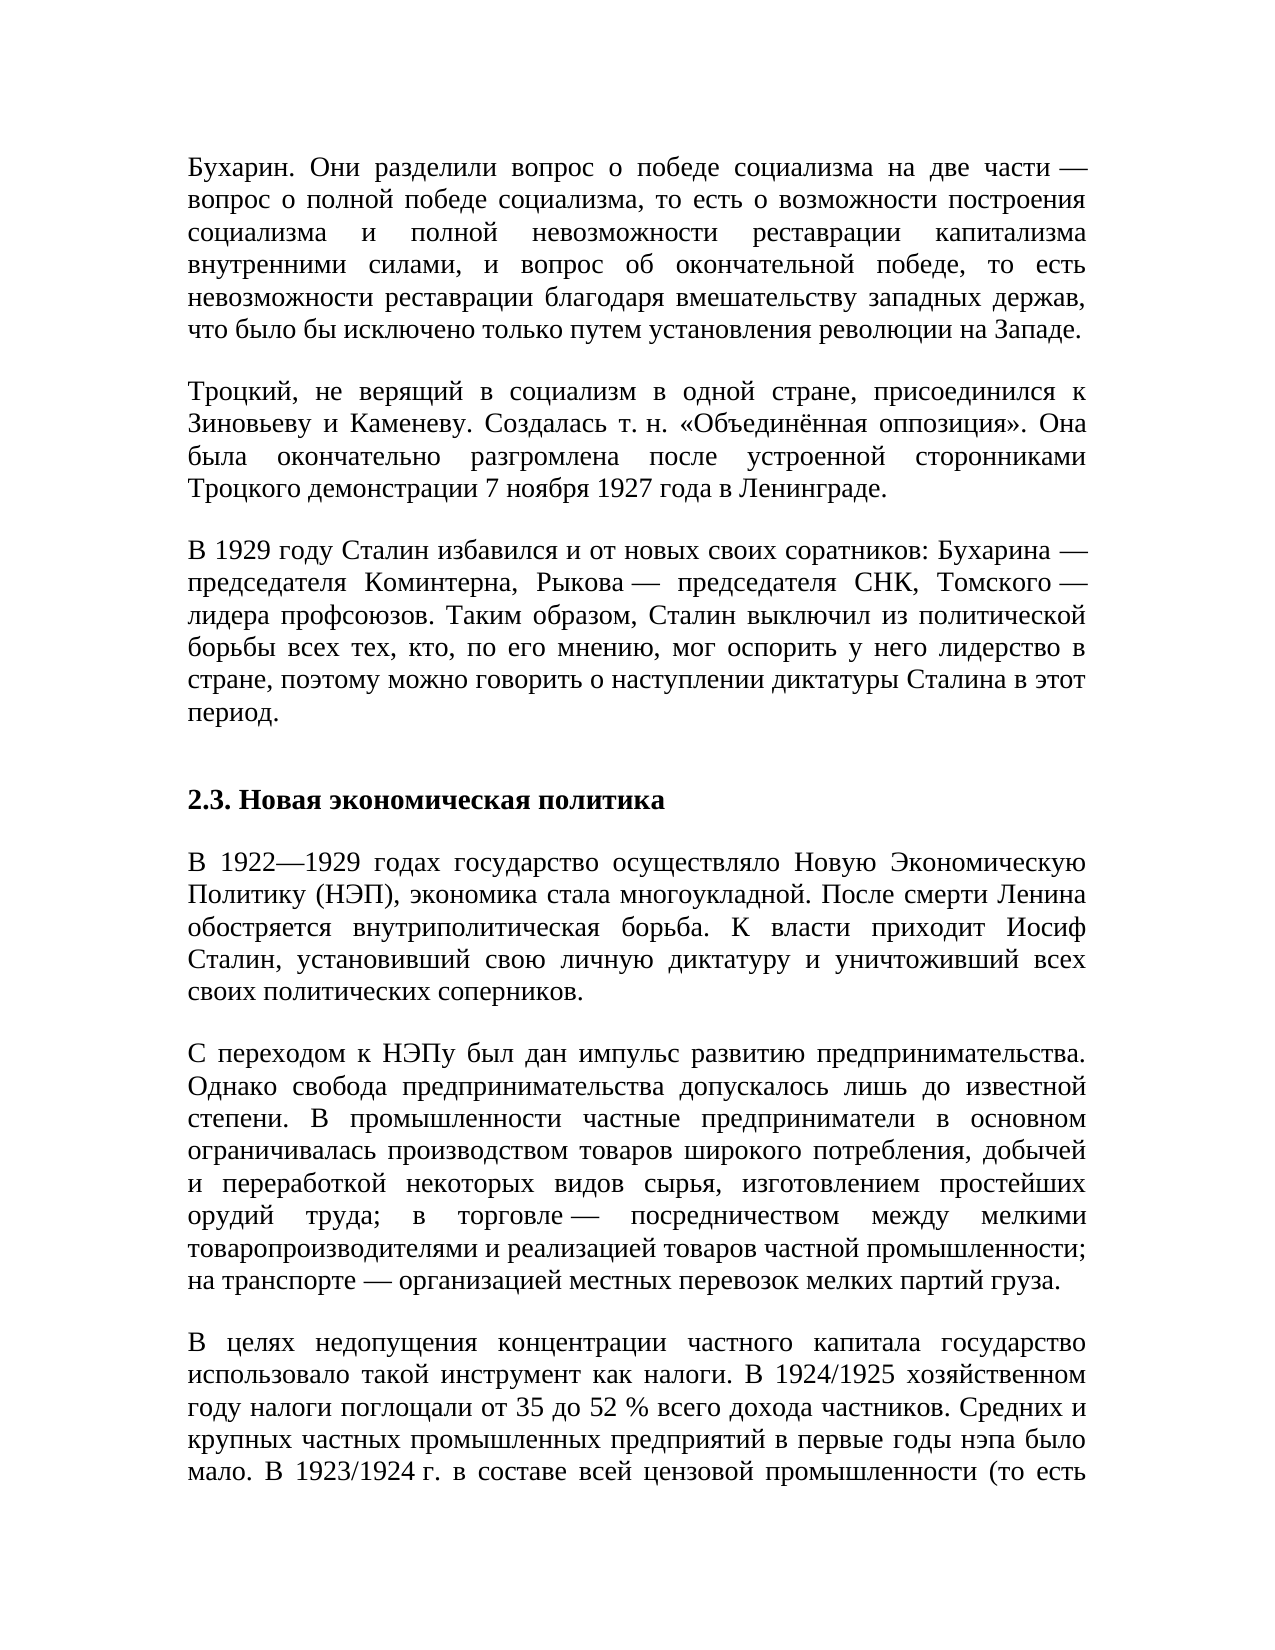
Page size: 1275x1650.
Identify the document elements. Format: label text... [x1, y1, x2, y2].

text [187, 1325, 1087, 1487]
list 2.3. Новая экономическая политика [187, 782, 1087, 815]
text В 1922—1929 годах государство осуществляло Новую Экономическую Политику (НЭП), экономика стала многоукладной. После смерти Ленина обостряется внутриполитическая борьба. К власти приходит Иосиф Сталин, установивший свою личную диктатуру и уничтоживший всех своих политических соперников. [187, 845, 1087, 1007]
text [187, 150, 1087, 344]
text С переходом к НЭПу был дан импульс развитию предпринимательства. Однако свобода предпринимательства допускалось лишь до известной степени. В промышленности частные предприниматели в основном ограничивалась производством товаров широкого потребления, добычей и переработкой некоторых видов сырья, изготовлением простейших орудий труда; в торговле — посредничеством между мелкими товаропроизводителями и реализацией товаров частной промышленности; на транспорте — организацией местных перевозок мелких партий груза. [187, 1036, 1087, 1295]
text Троцкий, не верящий в социализм в одной стране, присоединился к Зиновьеву и Каменеву. Создалась т. н. «Объединённая оппозиция». Она была окончательно разгромлена после устроенной сторонниками Троцкого демонстрации 7 ноября 1927 года в Ленинграде. [187, 374, 1087, 503]
text В 1929 году Сталин избавился и от новых своих соратников: Бухарина — председателя Коминтерна, Рыкова — председателя СНК, Томского — лидера профсоюзов. Таким образом, Сталин выключил из политической борьбы всех тех, кто, по его мнению, мог оспорить у него лидерство в стране, поэтому можно говорить о наступлении диктатуры Сталина в этот период. [187, 533, 1087, 727]
